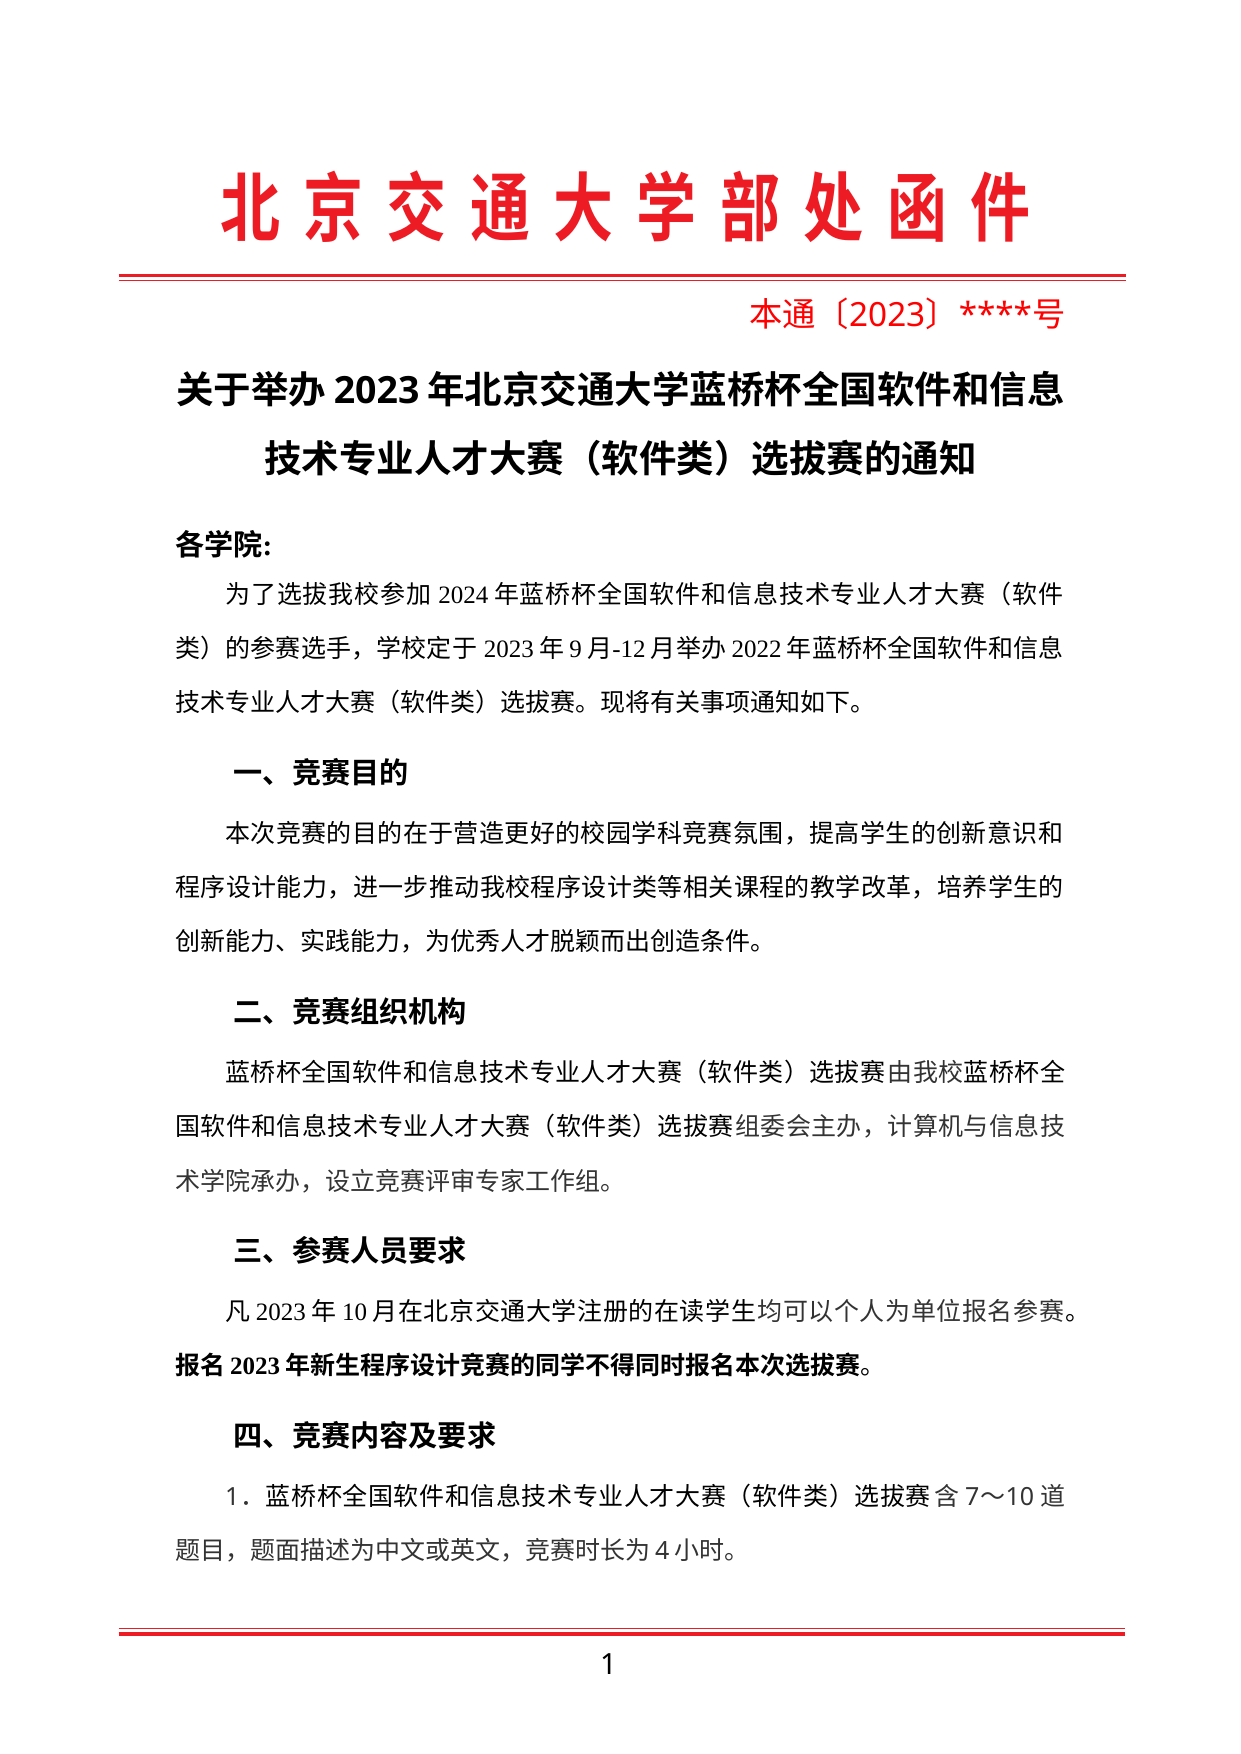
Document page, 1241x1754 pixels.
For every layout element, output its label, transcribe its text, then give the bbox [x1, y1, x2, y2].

text 1．蓝桥杯全国软件和信息技术专业人才大赛（软件类）选拔赛含7～10道题目，题面描述为中文或英文，竞赛时长为4小时。 [175, 1476, 1065, 1567]
list 四、竞赛内容及要求 [175, 1412, 1065, 1455]
list 一、竞赛目的 [175, 750, 1065, 792]
text 本通〔2023〕****号 [175, 288, 1065, 336]
text 关于举办2023年北京交通大学蓝桥杯全国软件和信息技术专业人才大赛（软件类）选拔赛的通知 [175, 360, 1065, 483]
text 凡2023年10月在北京交通大学注册的在读学生均可以个人为单位报名参赛。报名2023年新生程序设计竞赛的同学不得同时报名本次选拔赛。 [175, 1291, 1065, 1382]
text 蓝桥杯全国软件和信息技术专业人才大赛（软件类）选拔赛由我校蓝桥杯全国软件和信息技术专业人才大赛（软件类）选拔赛组委会主办，计算机与信息技术学院承办，设立竞赛评审专家工作组。 [175, 1052, 1065, 1197]
text 各学院: [175, 521, 1028, 563]
list 三、参赛人员要求 [175, 1228, 1065, 1270]
text 北 京 交 通 大 学 部 处 函 件 [100, 162, 1150, 254]
list 二、竞赛组织机构 [175, 989, 1065, 1031]
text 本次竞赛的目的在于营造更好的校园学科竞赛氛围，提高学生的创新意识和程序设计能力，进一步推动我校程序设计类等相关课程的教学改革，培养学生的创新能力、实践能力，为优秀人才脱颖而出创造条件。 [175, 813, 1065, 958]
text 为了选拔我校参加2024年蓝桥杯全国软件和信息技术专业人才大赛（软件类）的参赛选手，学校定于2023年9月-12月举办2022年蓝桥杯全国软件和信息技术专业人才大赛（软件类）选拔赛。现将有关事项通知如下。 [175, 574, 1065, 719]
